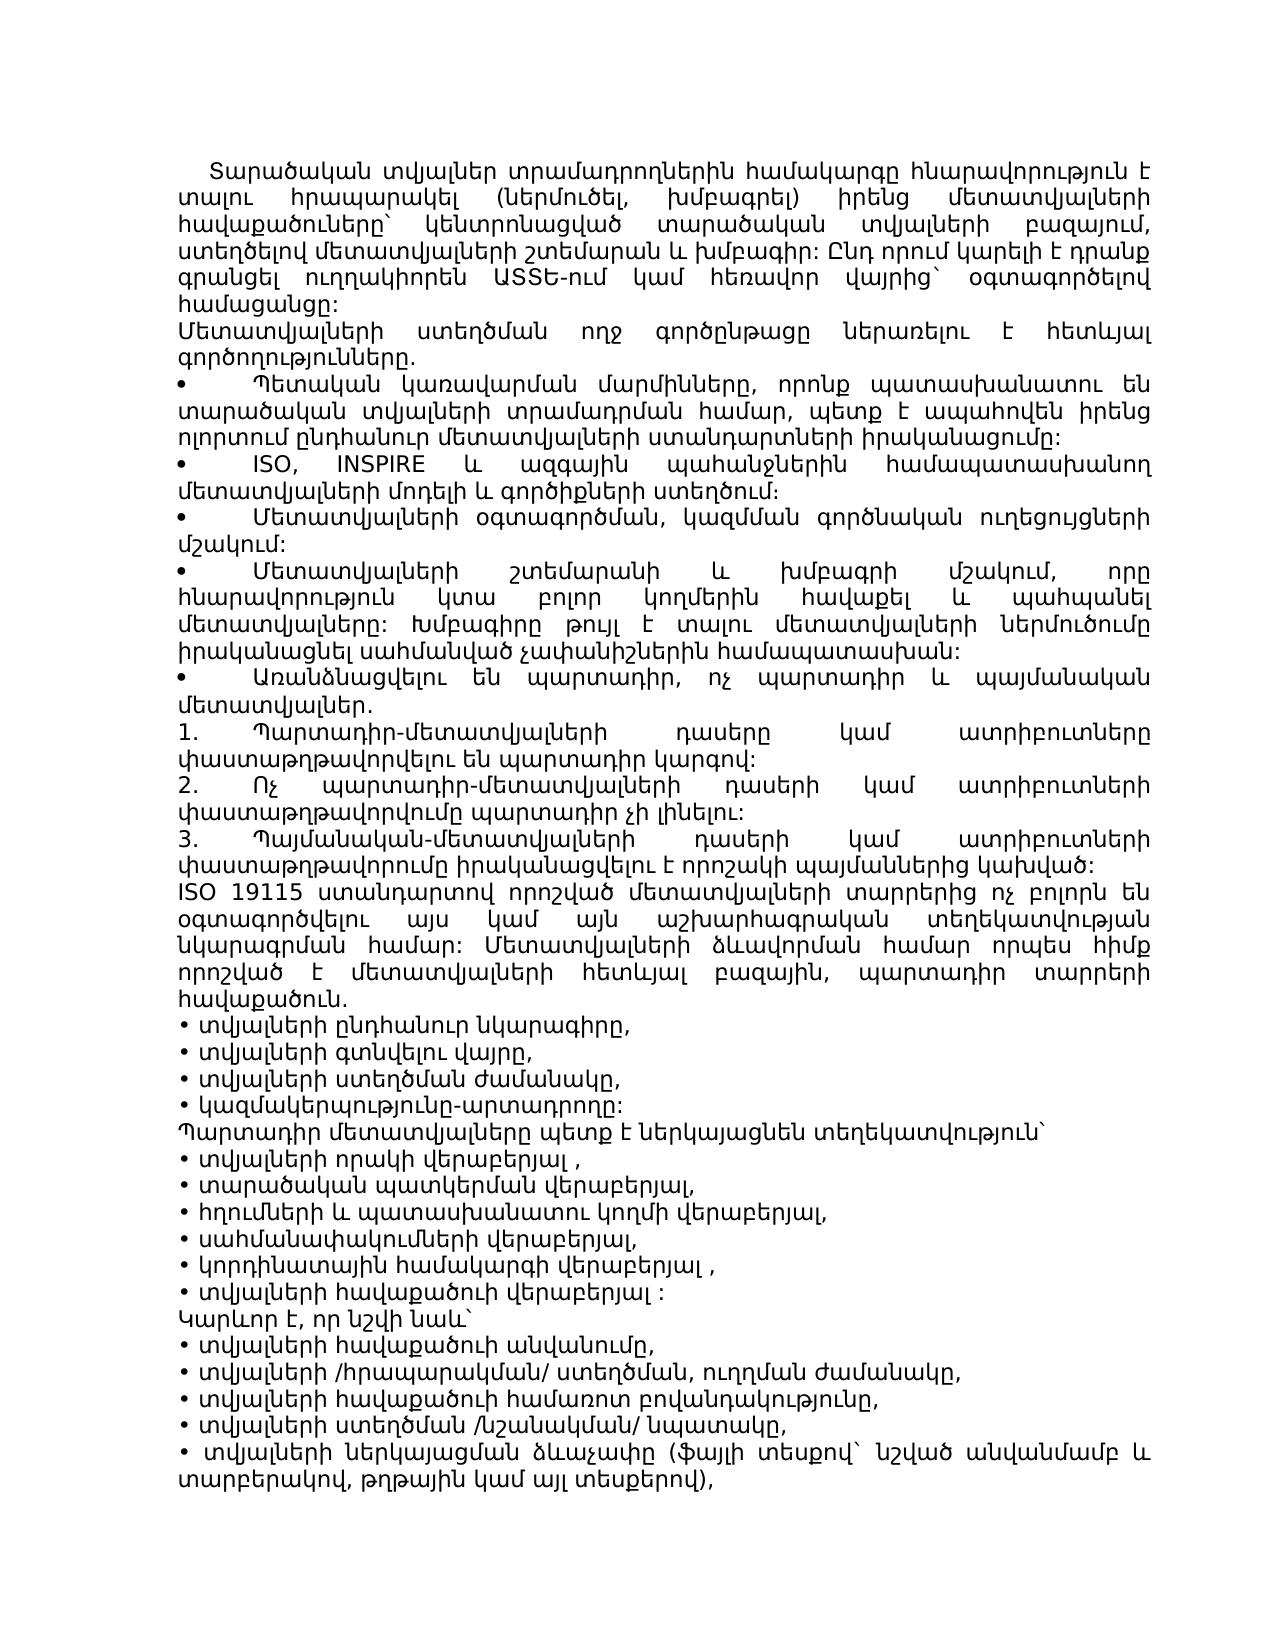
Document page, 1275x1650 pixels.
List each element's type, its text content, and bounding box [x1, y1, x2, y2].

text • տվյալների հավաքածուի անվանումը, [177, 1333, 1152, 1359]
text • տվյալների ստեղծման ժամանակը, [177, 1066, 1152, 1093]
text • կազմակերպությունը-արտադրողը: [177, 1093, 1152, 1119]
text • տվյալների ստեղծման /նշանակման/ նպատակը, [177, 1413, 1152, 1439]
text • տվյալների գտնվելու վայրը, [177, 1039, 1152, 1066]
list Մետատվյալների շտեմարանի և խմբագրի մշակում, որը հնարավորություն կտա բոլոր կողմերին հավաքել և պահպանել մետատվյալները: Խմբագիրը թույլ է տալու մետատվյալների ներմուծումը իրականացնել սահմանված չափանիշներին համապատասխան: [177, 558, 1152, 664]
text • հղումների և պատասխանատու կողմի վերաբերյալ, [177, 1199, 1152, 1226]
list Ոչ պարտադիր-մետատվյալների դասերի կամ ատրիբուտների փաստաթղթավորվումը պարտադիր չի լինելու: [177, 773, 1152, 826]
text • տվյալների ներկայացման ձևաչափը (ֆայլի տեսքով` նշված անվանմամբ և տարբերակով, թղթային կամ այլ տեսքերով), [177, 1439, 1152, 1493]
text • տվյալների ընդհանուր նկարագիրը, [177, 1013, 1152, 1039]
list Մետատվյալների օգտագործման, կազմման գործնական ուղեցույցների մշակում: [177, 504, 1152, 558]
text Տարածական տվյալներ տրամադրողներին համակարգը հնարավորություն է տալու հրապարակել (ներմուծել, խմբագրել) իրենց մետատվյալների հավաքածուները՝ կենտրոնացված տարածական տվյալների բազայում, ստեղծելով մետատվյալների շտեմարան և խմբագիր: Ընդ որում կարելի է դրանք գրանցել ուղղակիորեն ԱՏՏԵ-ում կամ հեռավոր վայրից` օգտագործելով համացանցը: [177, 158, 1152, 318]
text • տվյալների որակի վերաբերյալ , [177, 1146, 1152, 1173]
text ISO 19115 ստանդարտով որոշված մետատվյալների տարրերից ոչ բոլորն են օգտագործվելու այս կամ այն աշխարհագրական տեղեկատվության նկարագրման համար: Մետատվյալների ձևավորման համար որպես հիմք որոշված է մետատվյալների հետևյալ բազային, պարտադիր տարրերի հավաքածուն. [177, 879, 1152, 1013]
text • սահմանափակումների վերաբերյալ, [177, 1226, 1152, 1253]
list Պետական կառավարման մարմինները, որոնք պատասխանատու են տարածական տվյալների տրամադրման համար, պետք է ապահովեն իրենց ոլորտում ընդհանուր մետատվյալների ստանդարտների իրականացումը: [177, 371, 1152, 451]
text • տվյալների հավաքածուի համառոտ բովանդակությունը, [177, 1386, 1152, 1413]
text • տարածական պատկերման վերաբերյալ, [177, 1173, 1152, 1199]
list ISO, INSPIRE և ազգային պահանջներին համապատասխանող մետատվյալների մոդելի և գործիքների ստեղծում։ [177, 451, 1152, 504]
text Մետատվյալների ստեղծման ողջ գործընթացը ներառելու է հետևյալ գործողությունները. [177, 318, 1152, 371]
text • կորդինատային համակարգի վերաբերյալ , [177, 1253, 1152, 1279]
text • տվյալների /հրապարակման/ ստեղծման, ուղղման ժամանակը, [177, 1359, 1152, 1386]
list Պարտադիր-մետատվյալների դասերը կամ ատրիբուտները փաստաթղթավորվելու են պարտադիր կարգով: [177, 719, 1152, 773]
text Կարևոր է, որ նշվի նաև՝ [177, 1306, 1152, 1333]
list Առանձնացվելու են պարտադիր, ոչ պարտադիր և պայմանական մետատվյալներ․ [177, 664, 1152, 719]
text • տվյալների հավաքածուի վերաբերյալ : [177, 1279, 1152, 1306]
list Պայմանական-մետատվյալների դասերի կամ ատրիբուտների փաստաթղթավորումը իրականացվելու է որոշակի պայմաններից կախված: [177, 826, 1152, 879]
text Պարտադիր մետատվյալները պետք է ներկայացնեն տեղեկատվություն՝ [177, 1119, 1152, 1146]
